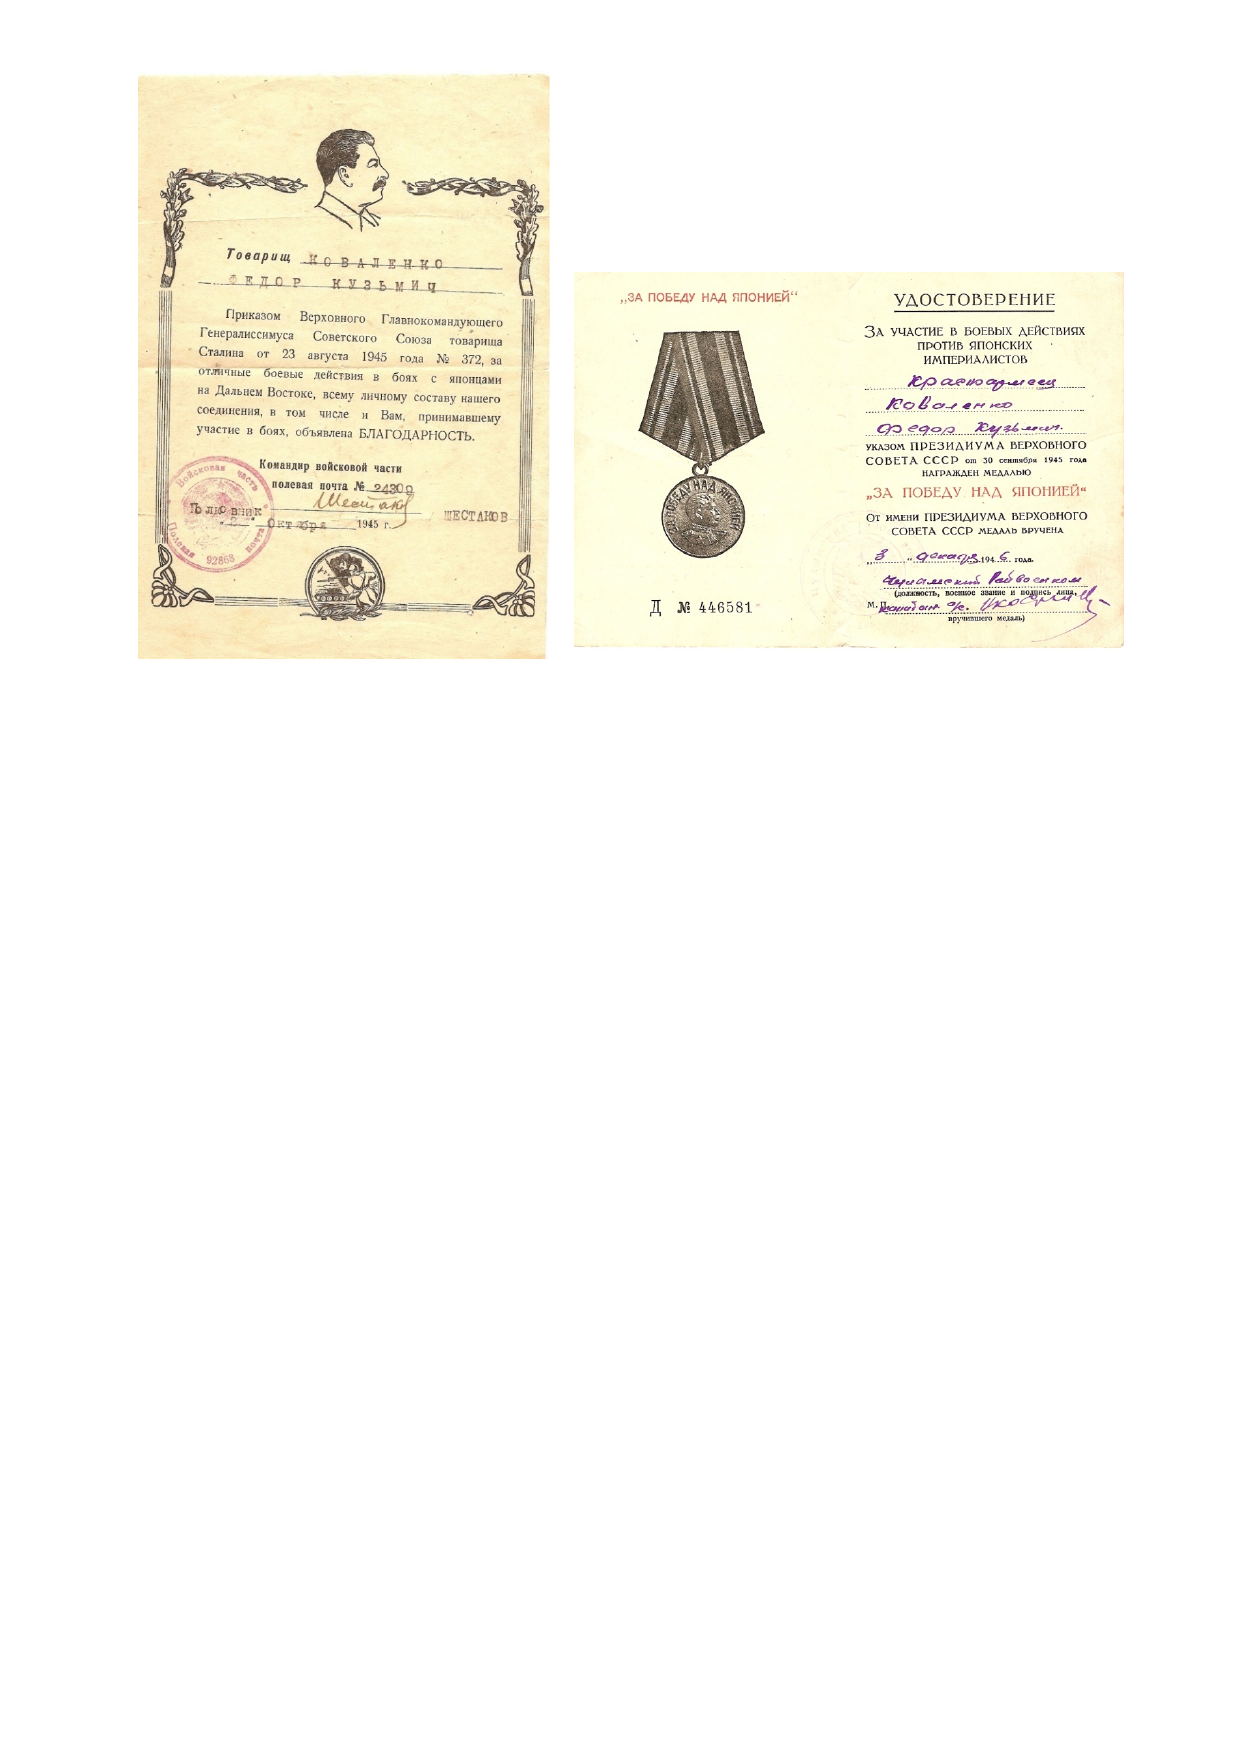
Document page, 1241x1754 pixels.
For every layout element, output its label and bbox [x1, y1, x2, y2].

picture [138, 71, 550, 659]
picture [574, 272, 1124, 651]
